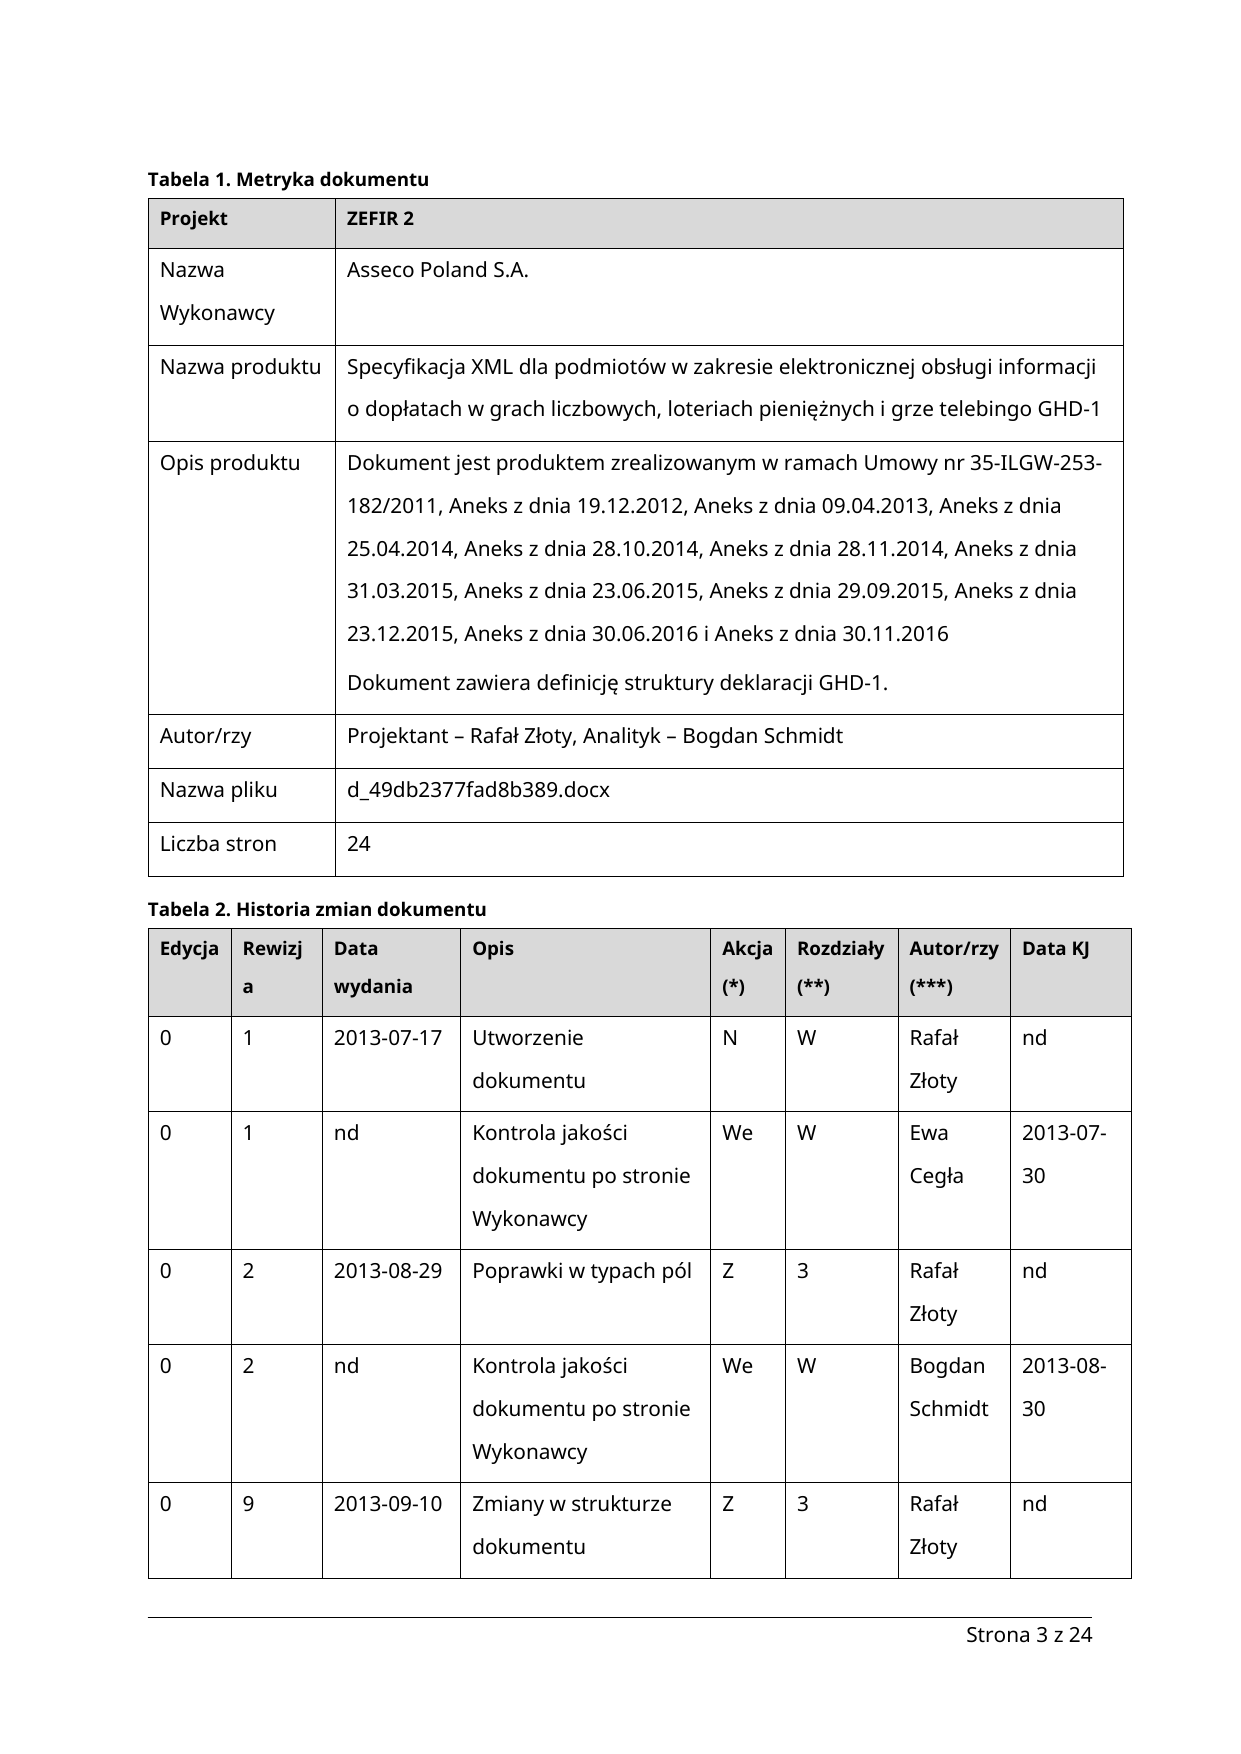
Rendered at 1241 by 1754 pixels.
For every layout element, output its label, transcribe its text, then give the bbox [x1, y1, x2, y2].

table_cell 1 [232, 1112, 322, 1249]
table_cell We [711, 1112, 785, 1249]
table_header Opis [461, 929, 710, 1016]
table_header Data KJ [1011, 929, 1131, 1016]
table_cell Rafał Złoty [899, 1017, 1010, 1111]
table_cell nd [1011, 1483, 1131, 1578]
table_cell 3 [786, 1250, 898, 1344]
table_cell Autor/rzy [149, 715, 335, 768]
table_cell 2013-07-17 [323, 1017, 460, 1111]
table_cell 2013-08-30 [1011, 1345, 1131, 1482]
table_cell Opis produktu [149, 442, 335, 714]
table_header Edycja [149, 929, 231, 1016]
table_header ZEFIR 2 [336, 199, 1123, 248]
table_header Autor/rzy (***) [899, 929, 1010, 1016]
table_cell nd [323, 1112, 460, 1249]
table_cell We [711, 1345, 785, 1482]
table_cell Z [711, 1250, 785, 1344]
table_cell 0 [149, 1345, 231, 1482]
table_cell Rafał Złoty [899, 1250, 1010, 1344]
table_cell W [786, 1345, 898, 1482]
table_header Data wydania [323, 929, 460, 1016]
table_cell 0 [149, 1112, 231, 1249]
table_cell [336, 769, 1123, 822]
table_header Rewizja [232, 929, 322, 1016]
table_cell 1 [232, 1017, 322, 1111]
table_cell nd [323, 1345, 460, 1482]
table_cell nd [1011, 1017, 1131, 1111]
table_cell Rafał Złoty [899, 1483, 1010, 1578]
table_cell Kontrola jakości dokumentu po stronie Wykonawcy [461, 1112, 710, 1249]
table_cell 0 [149, 1017, 231, 1111]
table_cell Nazwa Wykonawcy [149, 249, 335, 344]
table_cell W [786, 1017, 898, 1111]
table_cell 3 [786, 1483, 898, 1578]
table_cell Specyfikacja XML dla podmiotów w zakresie elektronicznej obsługi informacji o dopłatach w grach liczbowych, loteriach pieniężnych i grze telebingo GHD-1 [336, 346, 1123, 441]
table_cell Nazwa produktu [149, 346, 335, 441]
table_cell 9 [232, 1483, 322, 1578]
table_header Akcja (*) [711, 929, 785, 1016]
table_cell Z [711, 1483, 785, 1578]
table_cell 2013-07-30 [1011, 1112, 1131, 1249]
table_cell 2 [232, 1345, 322, 1482]
table_cell Dokument jest produktem zrealizowanym w ramach Umowy nr 35-ILGW-253-182/2011, Aneks z dnia 19.12.2012, Aneks z dnia 09.04.2013, Aneks z dnia 25.04.2014, Aneks z dnia 28.10.2014, Aneks z dnia 28.11.2014, Aneks z dnia 31.03.2015, Aneks z dnia 23.06.2015, Aneks z dnia 29.09.2015, Aneks z dnia 23.12.2015, Aneks z dnia 30.06.2016 i Aneks z dnia 30.11.2016 Dokument zawiera definicję struktury deklaracji GHD-1. [336, 442, 1123, 714]
table_cell Bogdan Schmidt [899, 1345, 1010, 1482]
table_cell Utworzenie dokumentu [461, 1017, 710, 1111]
table_cell W [786, 1112, 898, 1249]
table_cell 2 [232, 1250, 322, 1344]
table_cell 2013-09-10 [323, 1483, 460, 1578]
table_cell [336, 823, 1123, 876]
table_cell Projektant – Rafał Złoty, Analityk – Bogdan Schmidt [336, 715, 1123, 768]
table_cell Zmiany w strukturze dokumentu [461, 1483, 710, 1578]
table_cell Nazwa pliku [149, 769, 335, 822]
table_cell 0 [149, 1483, 231, 1578]
table_cell N [711, 1017, 785, 1111]
table_cell 2013-08-29 [323, 1250, 460, 1344]
table_cell Asseco Poland S.A. [336, 249, 1123, 344]
table_header Rozdziały (**) [786, 929, 898, 1016]
table_cell 0 [149, 1250, 231, 1344]
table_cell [461, 1345, 710, 1482]
table_cell Ewa Cegła [899, 1112, 1010, 1249]
table_cell Liczba stron [149, 823, 335, 876]
table_cell Poprawki w typach pól [461, 1250, 710, 1344]
table_cell nd [1011, 1250, 1131, 1344]
table_header Projekt [149, 199, 335, 248]
